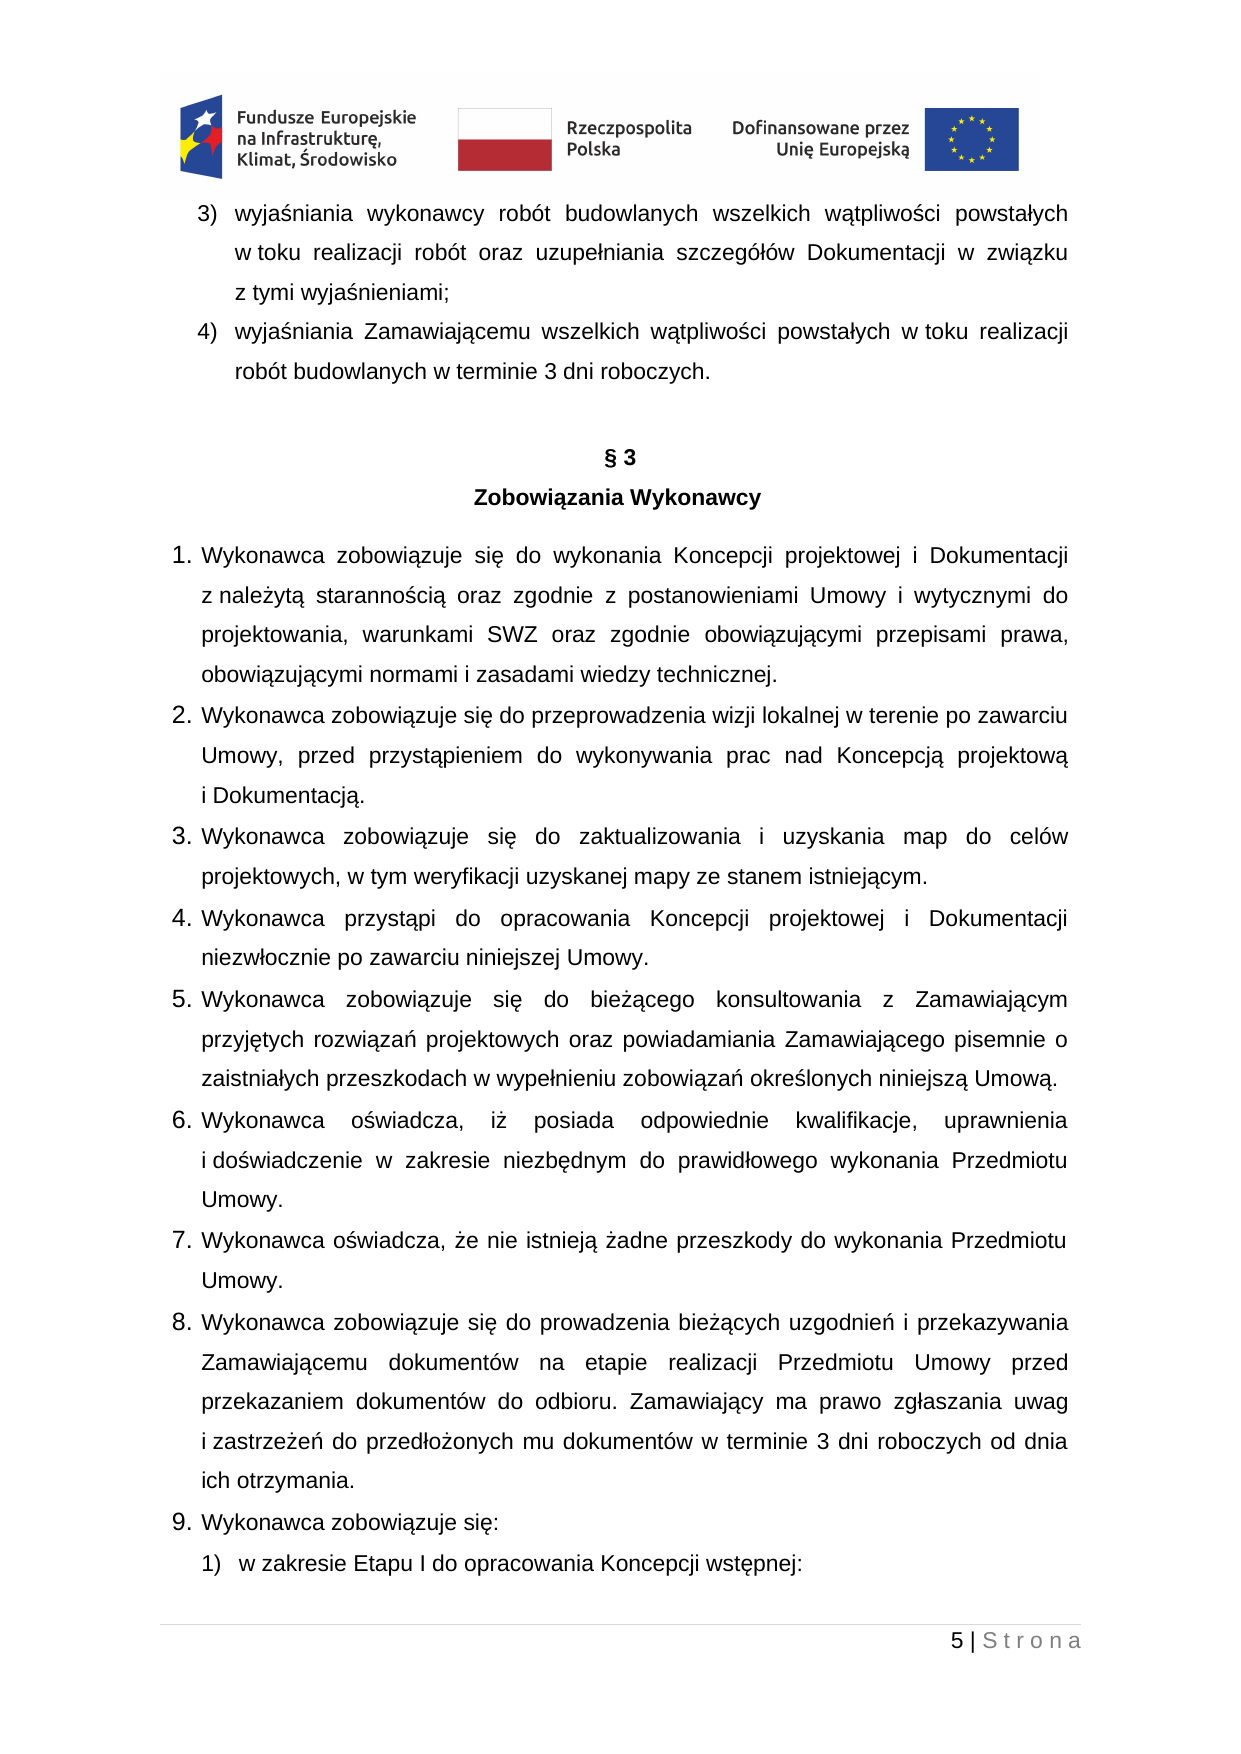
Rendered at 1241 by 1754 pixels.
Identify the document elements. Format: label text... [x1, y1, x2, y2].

text Zobowiązania Wykonawcy [159, 484, 1075, 510]
list Wykonawca zobowiązuje się do wykonania Koncepcji projektowej i Dokumentacji z należytą starannością oraz zgodnie z postanowieniami Umowy i wytycznymi do projektowania, warunkami SWZ oraz zgodnie obowiązującymi przepisami prawa, obowiązującymi normami i zasadami wiedzy technicznej. [172, 540, 1069, 687]
list Wykonawca zobowiązuje się do bieżącego konsultowania z Zamawiającym przyjętych rozwiązań projektowych oraz powiadamiania Zamawiającego pisemnie o zaistniałych przeszkodach w wypełnieniu zobowiązań określonych niniejszą Umową. [172, 984, 1068, 1092]
list Wykonawca oświadcza, że nie istnieją żadne przeszkody do wykonania Przedmiotu Umowy. [172, 1226, 1068, 1294]
picture [159, 73, 1041, 200]
list Wykonawca zobowiązuje się do zaktualizowania i uzyskania map do celów projektowych, w tym weryfikacji uzyskanej mapy ze stanem istniejącym. [172, 821, 1069, 889]
list w zakresie Etapu I do opracowania Koncepcji wstępnej: [201, 1550, 1069, 1576]
list wyjaśniania Zamawiającemu wszelkich wątpliwości powstałych w toku realizacji robót budowlanych w terminie 3 dni roboczych. [197, 318, 1068, 384]
list wyjaśniania wykonawcy robót budowlanych wszelkich wątpliwości powstałych w toku realizacji robót oraz uzupełniania szczegółów Dokumentacji w związku z tymi wyjaśnieniami; [197, 200, 1068, 305]
list Wykonawca oświadcza, iż posiada odpowiednie kwalifikacje, uprawnienia i doświadczenie w zakresie niezbędnym do prawidłowego wykonania Przedmiotu Umowy. [172, 1105, 1068, 1212]
subtitle § 3 [159, 444, 1081, 471]
list Wykonawca zobowiązuje się do przeprowadzenia wizji lokalnej w terenie po zawarciu Umowy, przed przystąpieniem do wykonywania prac nad Koncepcją projektową i Dokumentacją. [172, 700, 1069, 808]
list Wykonawca przystąpi do opracowania Koncepcji projektowej i Dokumentacji niezwłocznie po zawarciu niniejszej Umowy. [172, 902, 1068, 971]
list Wykonawca zobowiązuje się: [172, 1507, 1069, 1535]
list Wykonawca zobowiązuje się do prowadzenia bieżących uzgodnień i przekazywania Zamawiającemu dokumentów na etapie realizacji Przedmiotu Umowy przed przekazaniem dokumentów do odbioru. Zamawiający ma prawo zgłaszania uwag i zastrzeżeń do przedłożonych mu dokumentów w terminie 3 dni roboczych od dnia ich otrzymania. [172, 1307, 1069, 1493]
